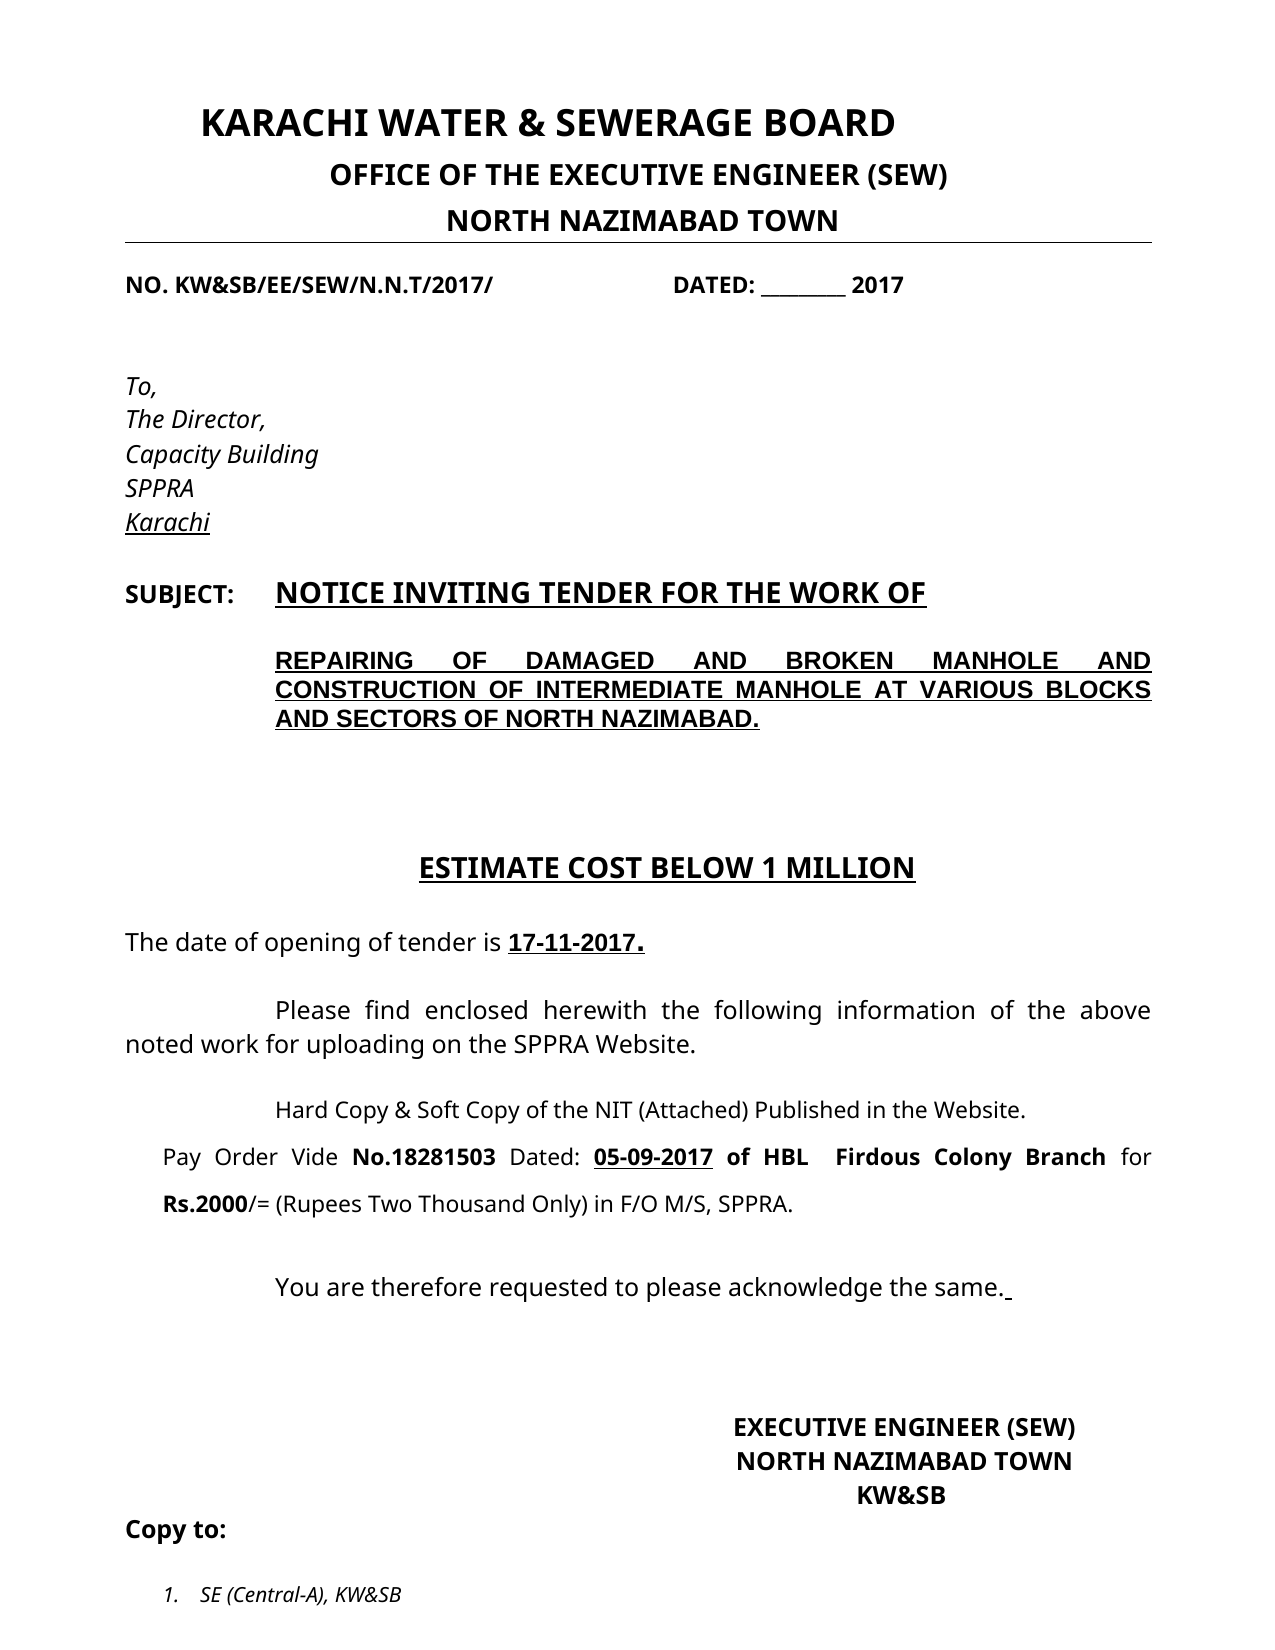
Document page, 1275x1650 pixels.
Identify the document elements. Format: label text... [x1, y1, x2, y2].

text Hard Copy & Soft Copy of the NIT (Attached) Published in the Website. [162, 1094, 1152, 1126]
text NORTH NAZIMABAD TOWN [650, 1443, 1152, 1478]
text REPAIRING OF DAMAGED AND BROKEN MANHOLE AND CONSTRUCTION OF INTERMEDIATE MANHOLE AT VARIOUS BLOCKS AND SECTORS OF NORTH NAZIMABAD. [275, 646, 1152, 671]
text REPAIRING OF DAMAGED AND BROKEN MANHOLE AND CONSTRUCTION OF INTERMEDIATE MANHOLE AT VARIOUS BLOCKS AND SECTORS OF NORTH NAZIMABAD. [275, 673, 1152, 700]
text The Director, [125, 402, 1152, 436]
text OFFICE OF THE EXECUTIVE ENGINEER (SEW) [125, 154, 1152, 194]
text SUBJECT: NOTICE INVITING TENDER FOR THE WORK OF [125, 572, 1152, 612]
list SE (Central-A), KW&SB [162, 1580, 1152, 1608]
text ESTIMATE COST BELOW 1 MILLION [275, 848, 1152, 887]
text NO. KW&SB/EE/SEW/N.N.T/2017/ DATED: _________ 2017 [125, 269, 1152, 300]
text KW&SB [575, 1478, 1152, 1512]
text Please find enclosed herewith the following information of the above noted work for uploading on the SPPRA Website. [125, 992, 1152, 1060]
text The date of opening of tender is 17-11-2017. [125, 922, 1152, 958]
text You are therefore requested to please acknowledge the same. [200, 1269, 1152, 1303]
text SPPRA [125, 470, 1152, 504]
text Karachi [125, 504, 1152, 538]
text KARACHI WATER & SEWERAGE BOARD [125, 96, 1152, 147]
text To, [125, 368, 1152, 402]
text REPAIRING OF DAMAGED AND BROKEN MANHOLE AND CONSTRUCTION OF INTERMEDIATE MANHOLE AT VARIOUS BLOCKS AND SECTORS OF NORTH NAZIMABAD. [275, 701, 1152, 732]
text EXECUTIVE ENGINEER (SEW) [575, 1409, 1152, 1443]
text Pay Order Vide No.18281503 Dated: 05-09-2017 of HBL Firdous Colony Branch for Rs.2000/= (Rupees Two Thousand Only) in F/O M/S, SPPRA. [162, 1141, 1152, 1219]
text Capacity Building [125, 436, 1152, 470]
text Copy to: [125, 1512, 1152, 1546]
text NORTH NAZIMABAD TOWN [125, 200, 1152, 242]
